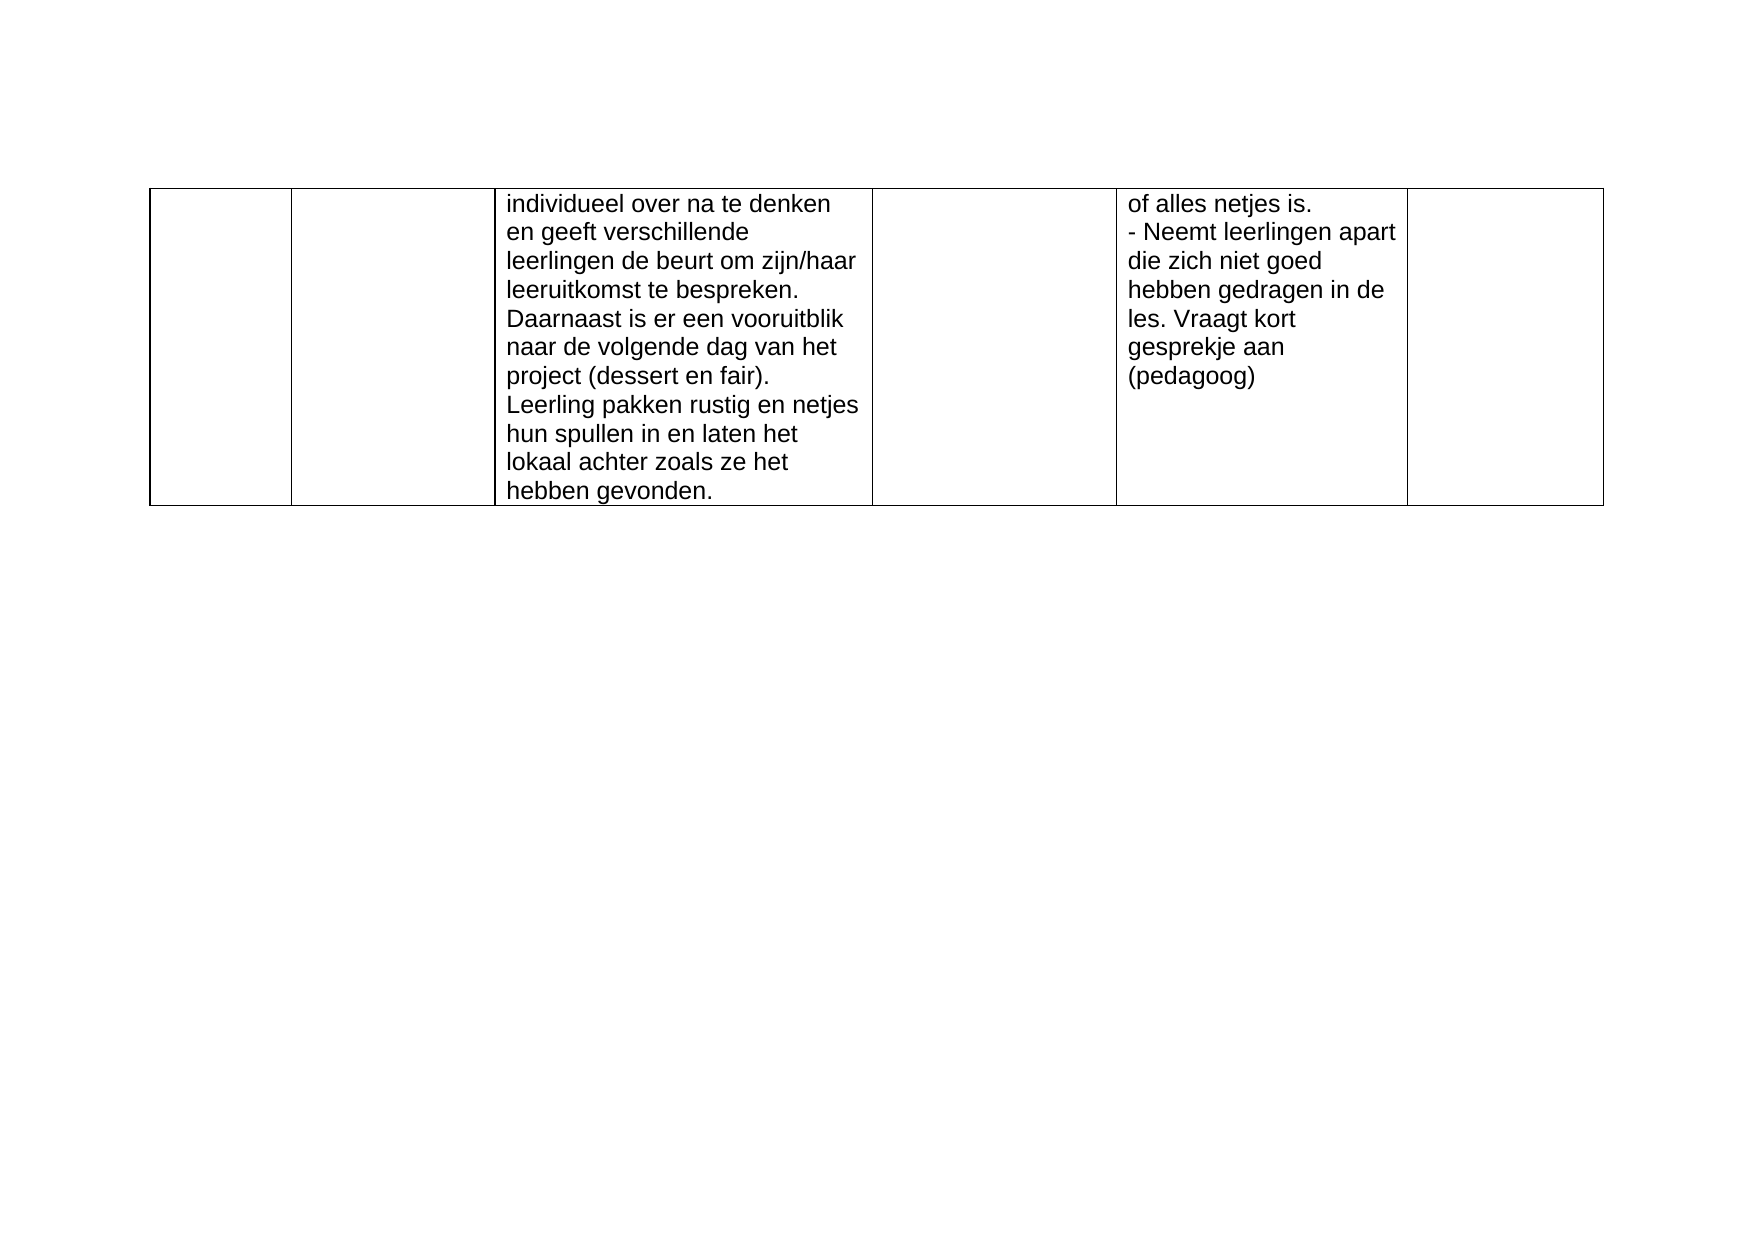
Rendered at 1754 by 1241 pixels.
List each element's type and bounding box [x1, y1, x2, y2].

table_cell [873, 189, 1116, 505]
table_cell [151, 189, 291, 505]
table_cell [1117, 189, 1407, 505]
table_cell [292, 189, 494, 505]
table_cell [1408, 189, 1603, 505]
table_cell [496, 189, 872, 505]
